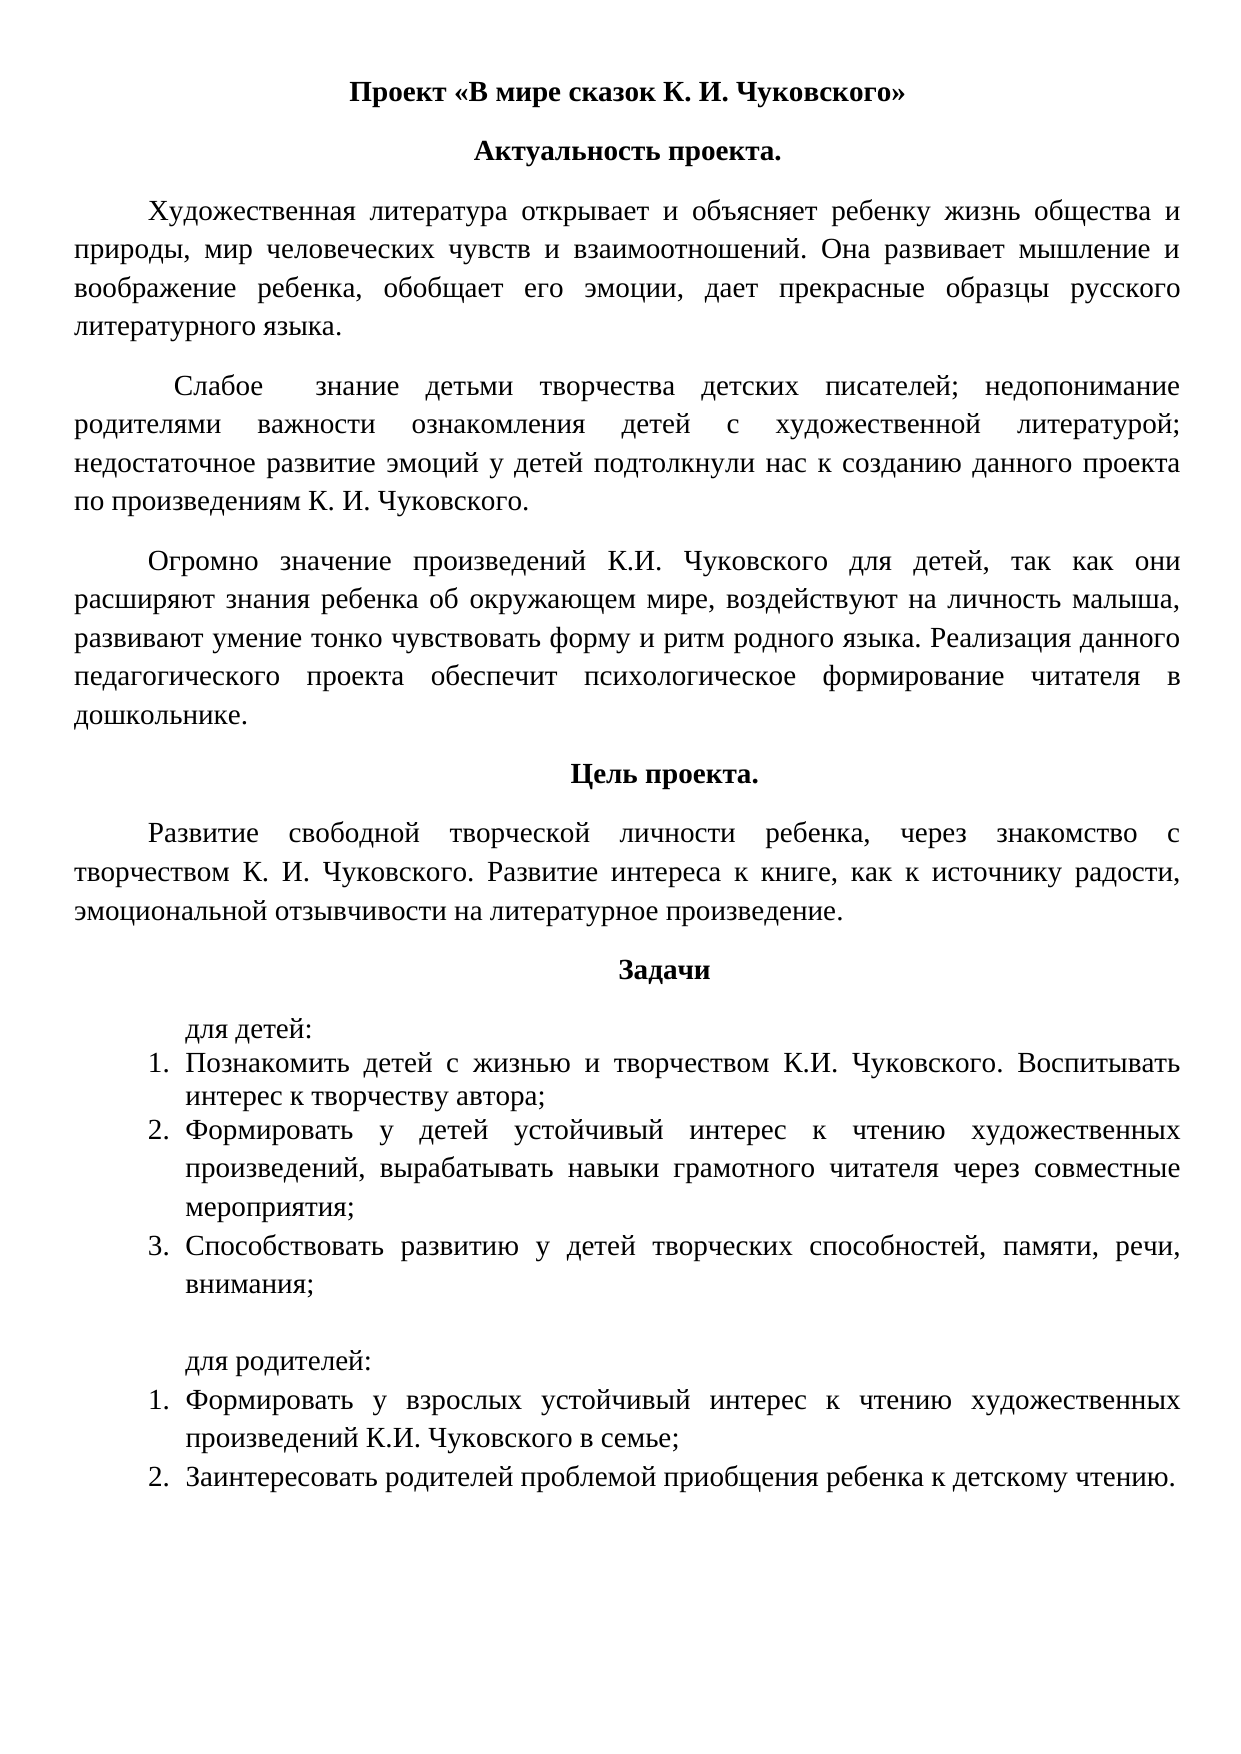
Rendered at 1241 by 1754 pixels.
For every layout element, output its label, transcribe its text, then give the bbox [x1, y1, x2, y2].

text Проект «В мире сказок К. И. Чуковского» [74, 74, 1181, 107]
text Огромно значение произведений К.И. Чуковского для детей, так как они расширяют знания ребенка об окружающем мире, воздействуют на личность малыша, развивают умение тонко чувствовать форму и ритм родного языка. Реализация данного педагогического проекта обеспечит психологическое формирование читателя в дошкольнике. [74, 543, 1181, 730]
text Развитие свободной творческой личности ребенка, через знакомство с творчеством К. И. Чуковского. Развитие интереса к книге, как к источнику радости, эмоциональной отзывчивости на литературное произведение. [74, 816, 1181, 926]
list Формировать у детей устойчивый интерес к чтению художественных произведений, вырабатывать навыки грамотного читателя через совместные мероприятия; [148, 1112, 1181, 1223]
list Заинтересовать родителей проблемой приобщения ребенка к детскому чтению. [148, 1459, 1181, 1492]
text Слабое знание детьми творчества детских писателей; недопонимание родителями важности ознакомления детей с художественной литературой; недостаточное развитие эмоций у детей подтолкнули нас к созданию данного проекта по произведениям К. И. Чуковского. [74, 368, 1181, 517]
list Познакомить детей с жизнью и творчеством К.И. Чуковского. Воспитывать интерес к творчеству автора; [148, 1045, 1181, 1112]
text для детей: [111, 1011, 1181, 1045]
text Актуальность проекта. [74, 133, 1181, 167]
list для родителей: [185, 1343, 1181, 1377]
text Задачи [74, 952, 1181, 986]
list Формировать у взрослых устойчивый интерес к чтению художественных произведений К.И. Чуковского в семье; [148, 1382, 1181, 1454]
list Способствовать развитию у детей творческих способностей, памяти, речи, внимания; [148, 1228, 1181, 1300]
text Художественная литература открывает и объясняет ребенку жизнь общества и природы, мир человеческих чувств и взаимоотношений. Она развивает мышление и воображение ребенка, обобщает его эмоции, дает прекрасные образцы русского литературного языка. [74, 193, 1181, 342]
text Цель проекта. [74, 756, 1181, 790]
